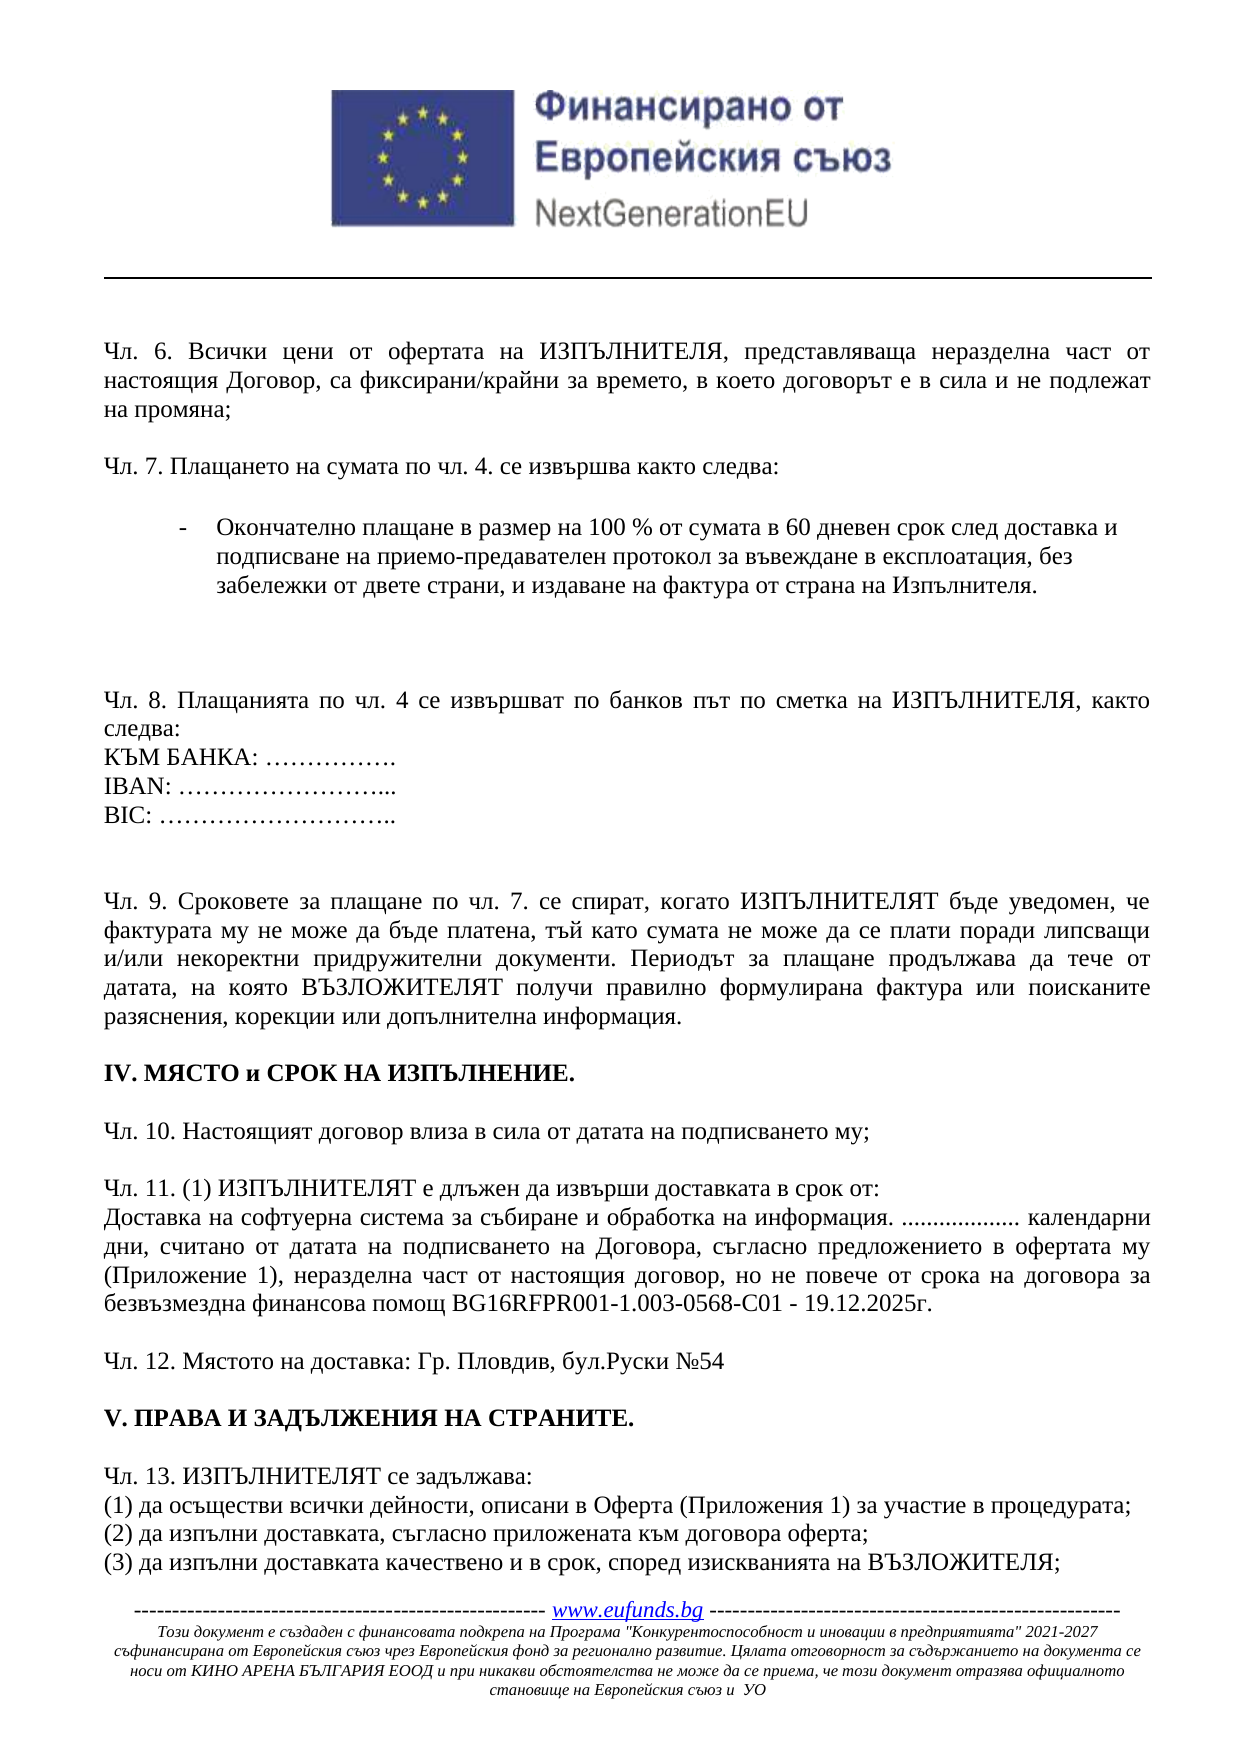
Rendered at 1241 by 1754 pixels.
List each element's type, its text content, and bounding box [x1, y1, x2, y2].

text Чл. 8. Плащанията по чл. 4 се извършват по банков път по сметка на ИЗПЪЛНИТЕЛЯ, както следва: [103, 685, 1152, 742]
text КЪМ БАНКА: ……………. [103, 742, 1152, 771]
text ІV. МЯСТО и СРОК НА ИЗПЪЛНЕНИЕ. [103, 1058, 1152, 1087]
text (1) да осъществи всички дейности, описани в Оферта (Приложения 1) за участие в процедурата; [103, 1490, 1152, 1518]
text Чл. 13. ИЗПЪЛНИТЕЛЯТ се задължава: [103, 1461, 1152, 1490]
text Чл. 9. Сроковете за плащане по чл. 7. се спират, когато ИЗПЪЛНИТЕЛЯТ бъде уведомен, че фактурата му не може да бъде платена, тъй като сумата не може да се плати поради липсващи и/или некоректни придружителни документи. Периодът за плащане продължава да тече от датата, на която ВЪЗЛОЖИТЕЛЯТ получи правилно формулирана фактура или поисканите разяснения, корекции или допълнителна информация. [103, 886, 1152, 1030]
text (3) да изпълни доставката качествено и в срок, според изискванията на ВЪЗЛОЖИТЕЛЯ; [103, 1547, 1152, 1576]
text Чл. 12. Мястото на доставка: Гр. Пловдив, бул.Руски №54 [103, 1346, 1152, 1375]
picture [318, 90, 944, 245]
text V. ПРАВА И ЗАДЪЛЖЕНИЯ НА СТРАНИТЕ. [103, 1403, 1152, 1432]
text Чл. 10. Настоящият договор влиза в сила от датата на подписването му; [103, 1116, 1152, 1145]
text IBAN: ……………………... [103, 771, 1152, 800]
text Чл. 11. (1) ИЗПЪЛНИТЕЛЯТ е длъжен да извърши доставката в срок от: [103, 1173, 1152, 1202]
text Чл. 7. Плащането на сумата по чл. 4. се извършва както следва: [103, 451, 1152, 480]
text Доставка на софтуерна система за събиране и обработка на информация. ................... календарни дни, считано от датата на подписването на Договора, съгласно предложението в офертата му (Приложение 1), неразделна част от настоящия договор, но не повече от срока на договора за безвъзмездна финансова помощ BG16RFPR001-1.003-0568-C01 - 19.12.2025г. [103, 1202, 1152, 1317]
list Окончателно плащане в размер на 100 % от сумата в 60 дневен срок след доставка и подписване на приемо-предавателен протокол за въвеждане в експлоатация, без забележки от двете страни, и издаване на фактура от страна на Изпълнителя. [178, 512, 1152, 598]
text BIC: ……………………….. [103, 800, 1152, 828]
text Чл. 6. Всички цени от офертата на ИЗПЪЛНИТЕЛЯ, представляваща неразделна част от настоящия Договор, са фиксирани/крайни за времето, в което договорът е в сила и не подлежат на промяна; [103, 336, 1152, 422]
text (2) да изпълни доставката, съгласно приложената към договора оферта; [103, 1518, 1152, 1547]
